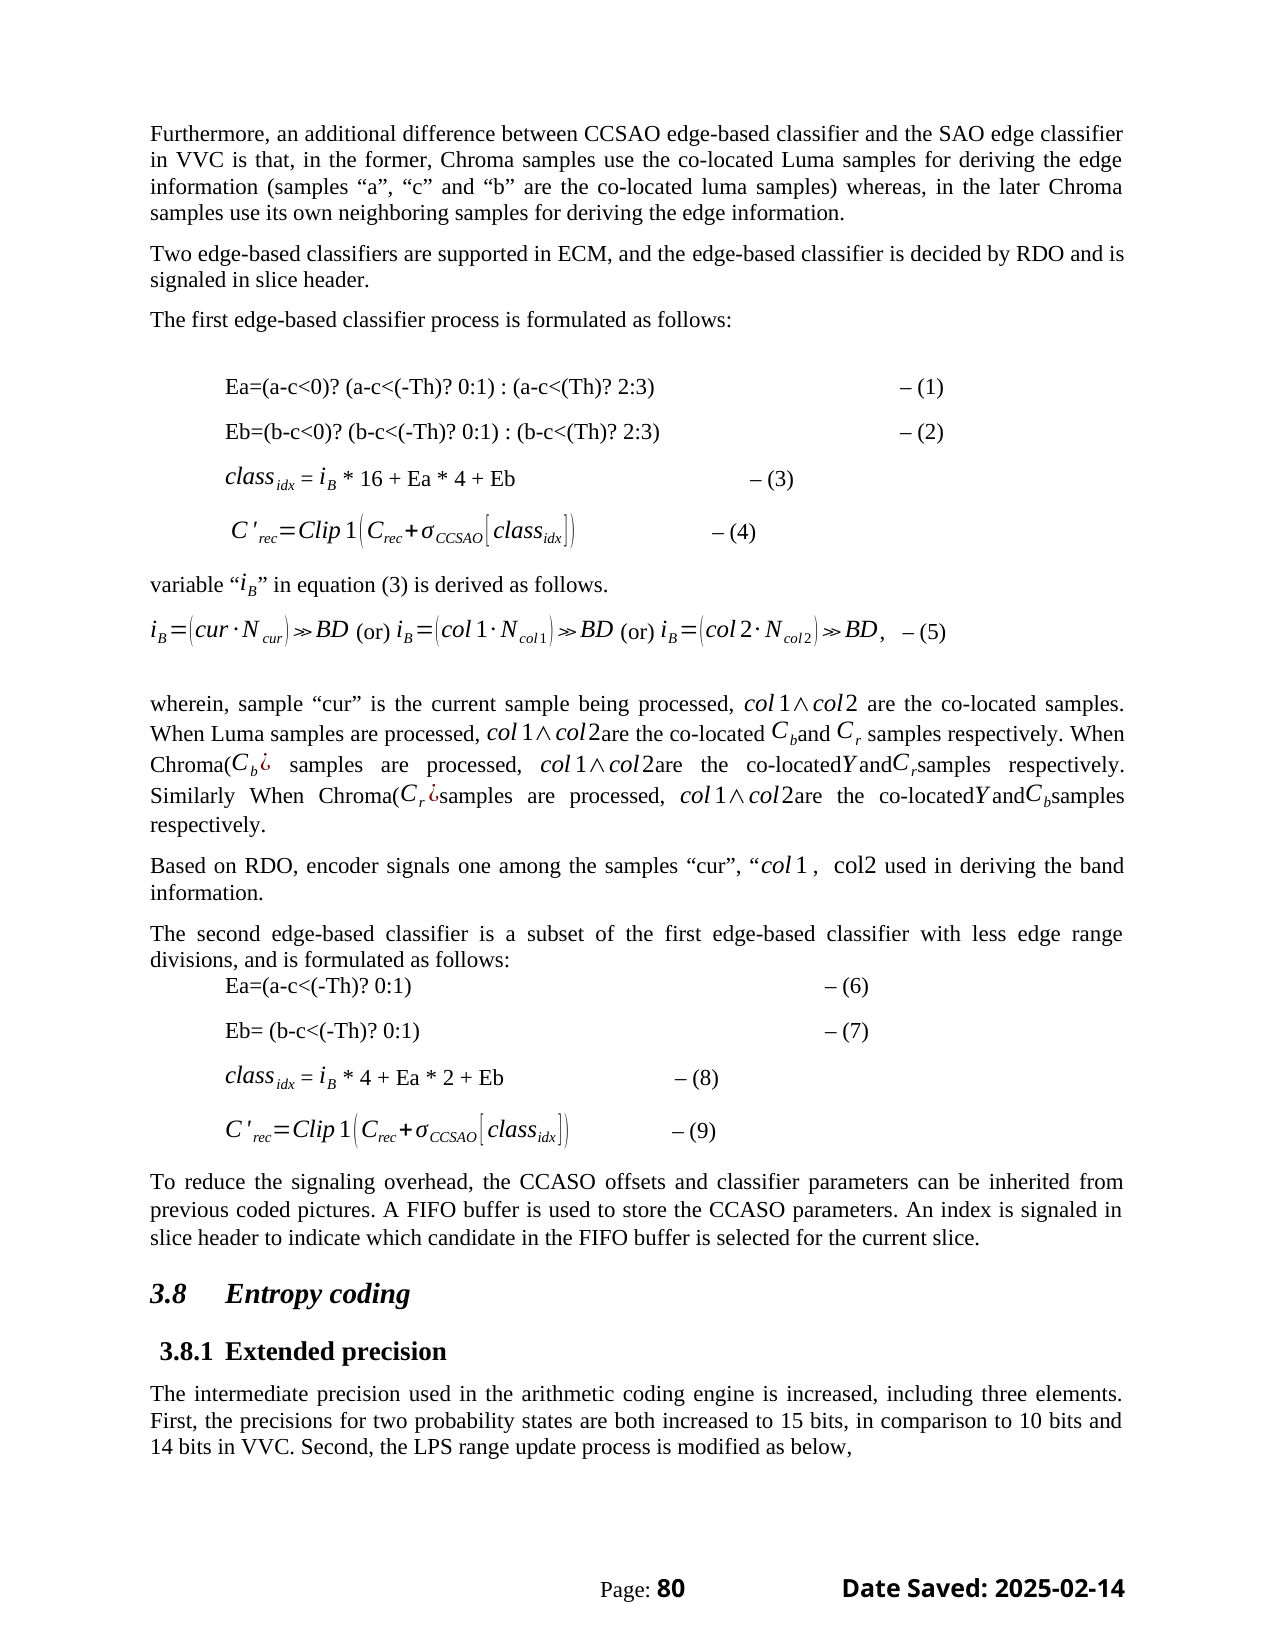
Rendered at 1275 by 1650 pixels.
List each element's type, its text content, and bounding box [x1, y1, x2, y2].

text Eb=(b-c<0)? (b-c<(-Th)? 0:1) : (b-c<(Th)? 2:3) – (2) [225, 418, 1125, 444]
text The second edge-based classifier is a subset of the first edge-based classifier with less edge range divisions, and is formulated as follows: [150, 920, 1125, 972]
text = * 16 + Ea * 4 + Eb – (3) [225, 462, 1125, 494]
text (or) (or) , – (5) [150, 614, 1125, 649]
text wherein, sample “cur” is the current sample being processed, are the co-located samples. When Luma samples are processed, are the co-located and samples respectively. When Chroma( samples are processed, are the co-locatedandsamples respectively. Similarly When Chroma(samples are processed, are the co-locatedandsamples respectively. [150, 663, 1125, 837]
text Based on RDO, encoder signals one among the samples “cur”, “, used in deriving the band information. [150, 852, 1125, 906]
text Ea=(a-c<0)? (a-c<(-Th)? 0:1) : (a-c<(Th)? 2:3) – (1) [225, 373, 1125, 400]
text Ea=(a-c<(-Th)? 0:1) – (6) [225, 972, 1125, 999]
text Eb= (b-c<(-Th)? 0:1) – (7) [225, 1017, 1125, 1043]
text – (4) [225, 512, 1125, 551]
subtitle Extended precision [159, 1335, 1125, 1366]
text = * 4 + Ea * 2 + Eb – (8) [225, 1062, 1125, 1093]
text The first edge-based classifier process is formulated as follows: [150, 306, 1125, 333]
text – (9) [225, 1111, 1125, 1150]
text variable “” in equation (3) is derived as follows. [150, 569, 1125, 600]
text The intermediate precision used in the arithmetic coding engine is increased, including three elements. First, the precisions for two probability states are both increased to 15 bits, in comparison to 10 bits and 14 bits in VVC. Second, the LPS range update process is modified as below, [150, 1381, 1125, 1459]
text Two edge-based classifiers are supported in ECM, and the edge-based classifier is decided by RDO and is signaled in slice header. [150, 239, 1125, 292]
text Furthermore, an additional difference between CCSAO edge-based classifier and the SAO edge classifier in VVC is that, in the former, Chroma samples use the co-located Luma samples for deriving the edge information (samples “a”, “c” and “b” are the co-located luma samples) whereas, in the later Chroma samples use its own neighboring samples for deriving the edge information. [150, 120, 1125, 225]
subtitle Entropy coding [150, 1277, 1125, 1310]
text To reduce the signaling overhead, the CCASO offsets and classifier parameters can be inherited from previous coded pictures. A FIFO buffer is used to store the CCASO parameters. An index is signaled in slice header to indicate which candidate in the FIFO buffer is selected for the current slice. [150, 1168, 1125, 1250]
